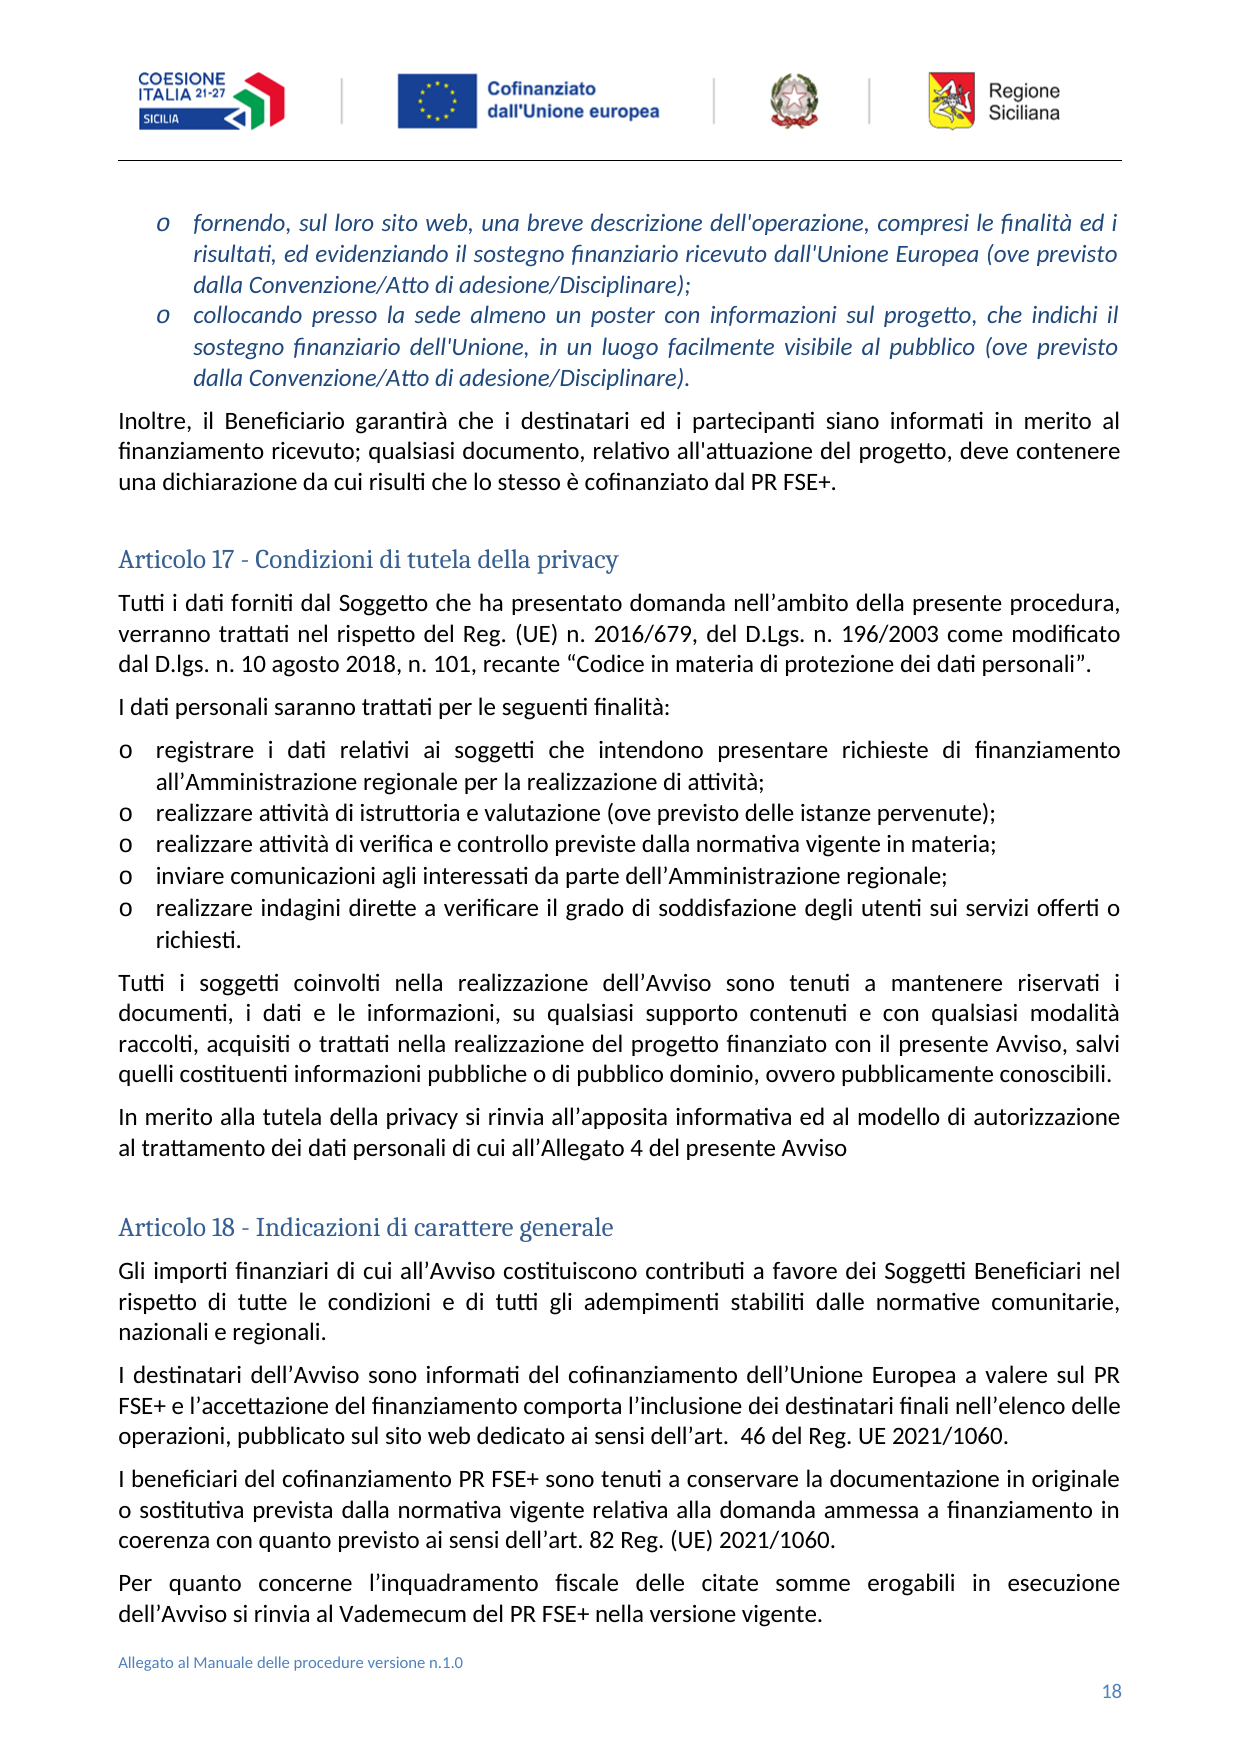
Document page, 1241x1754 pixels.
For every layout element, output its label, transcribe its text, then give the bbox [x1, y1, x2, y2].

text Inoltre, il Beneficiario garantirà che i destinatari ed i partecipanti siano informati in merito al finanziamento ricevuto; qualsiasi documento, relativo all'attuazione del progetto, deve contenere una dichiarazione da cui risulti che lo stesso è cofinanziato dal PR FSE+. [118, 405, 1122, 496]
text I beneficiari del cofinanziamento PR FSE+ sono tenuti a conservare la documentazione in originale o sostitutiva prevista dalla normativa vigente relativa alla domanda ammessa a finanziamento in coerenza con quanto previsto ai sensi dell’art. 82 Reg. (UE) 2021/1060. [118, 1463, 1122, 1555]
text Tutti i dati forniti dal Soggetto che ha presentato domanda nell’ambito della presente procedura, verranno trattati nel rispetto del Reg. (UE) n. 2016/679, del D.Lgs. n. 196/2003 come modificato dal D.lgs. n. 10 agosto 2018, n. 101, recante “Codice in materia di protezione dei dati personali”. [118, 587, 1122, 679]
list fornendo, sul loro sito web, una breve descrizione dell'operazione, compresi le finalità ed i risultati, ed evidenziando il sostegno finanziario ricevuto dall'Unione Europea (ove previsto dalla Convenzione/Atto di adesione/Disciplinare); [156, 207, 1122, 299]
list inviare comunicazioni agli interessati da parte dell’Amministrazione regionale; [118, 860, 1122, 892]
list realizzare indagini dirette a verificare il grado di soddisfazione degli utenti sui servizi offerti o richiesti. [118, 892, 1122, 954]
list collocando presso la sede almeno un poster con informazioni sul progetto, che indichi il sostegno finanziario dell'Unione, in un luogo facilmente visibile al pubblico (ove previsto dalla Convenzione/Atto di adesione/Disciplinare). [156, 299, 1122, 392]
text In merito alla tutela della privacy si rinvia all’apposita informativa ed al modello di autorizzazione al trattamento dei dati personali di cui all’Allegato 4 del presente Avviso [118, 1101, 1122, 1162]
picture [138, 44, 1102, 159]
text Per quanto concerne l’inquadramento fiscale delle citate somme erogabili in esecuzione dell’Avviso si rinvia al Vademecum del PR FSE+ nella versione vigente. [118, 1567, 1122, 1628]
text Tutti i soggetti coinvolti nella realizzazione dell’Avviso sono tenuti a mantenere riservati i documenti, i dati e le informazioni, su qualsiasi supporto contenuti e con qualsiasi modalità raccolti, acquisiti o trattati nella realizzazione del progetto finanziato con il presente Avviso, salvi quelli costituenti informazioni pubbliche o di pubblico dominio, ovvero pubblicamente conoscibili. [118, 967, 1122, 1089]
list realizzare attività di istruttoria e valutazione (ove previsto delle istanze pervenute); [118, 797, 1122, 828]
text I dati personali saranno trattati per le seguenti finalità: [118, 691, 1122, 722]
text Gli importi finanziari di cui all’Avviso costituiscono contributi a favore dei Soggetti Beneficiari nel rispetto di tutte le condizioni e di tutti gli adempimenti stabiliti dalle normative comunitarie, nazionali e regionali. [118, 1255, 1122, 1347]
subtitle Articolo 17 - Condizioni di tutela della privacy [118, 544, 1122, 575]
list registrare i dati relativi ai soggetti che intendono presentare richieste di finanziamento all’Amministrazione regionale per la realizzazione di attività; [118, 734, 1122, 797]
text I destinatari dell’Avviso sono informati del cofinanziamento dell’Unione Europea a valere sul PR FSE+ e l’accettazione del finanziamento comporta l’inclusione dei destinatari finali nell’elenco delle operazioni, pubblicato sul sito web dedicato ai sensi dell’art. 46 del Reg. UE 2021/1060. [118, 1359, 1122, 1451]
subtitle Articolo 18 - Indicazioni di carattere generale [118, 1212, 1122, 1243]
list realizzare attività di verifica e controllo previste dalla normativa vigente in materia; [118, 828, 1122, 860]
